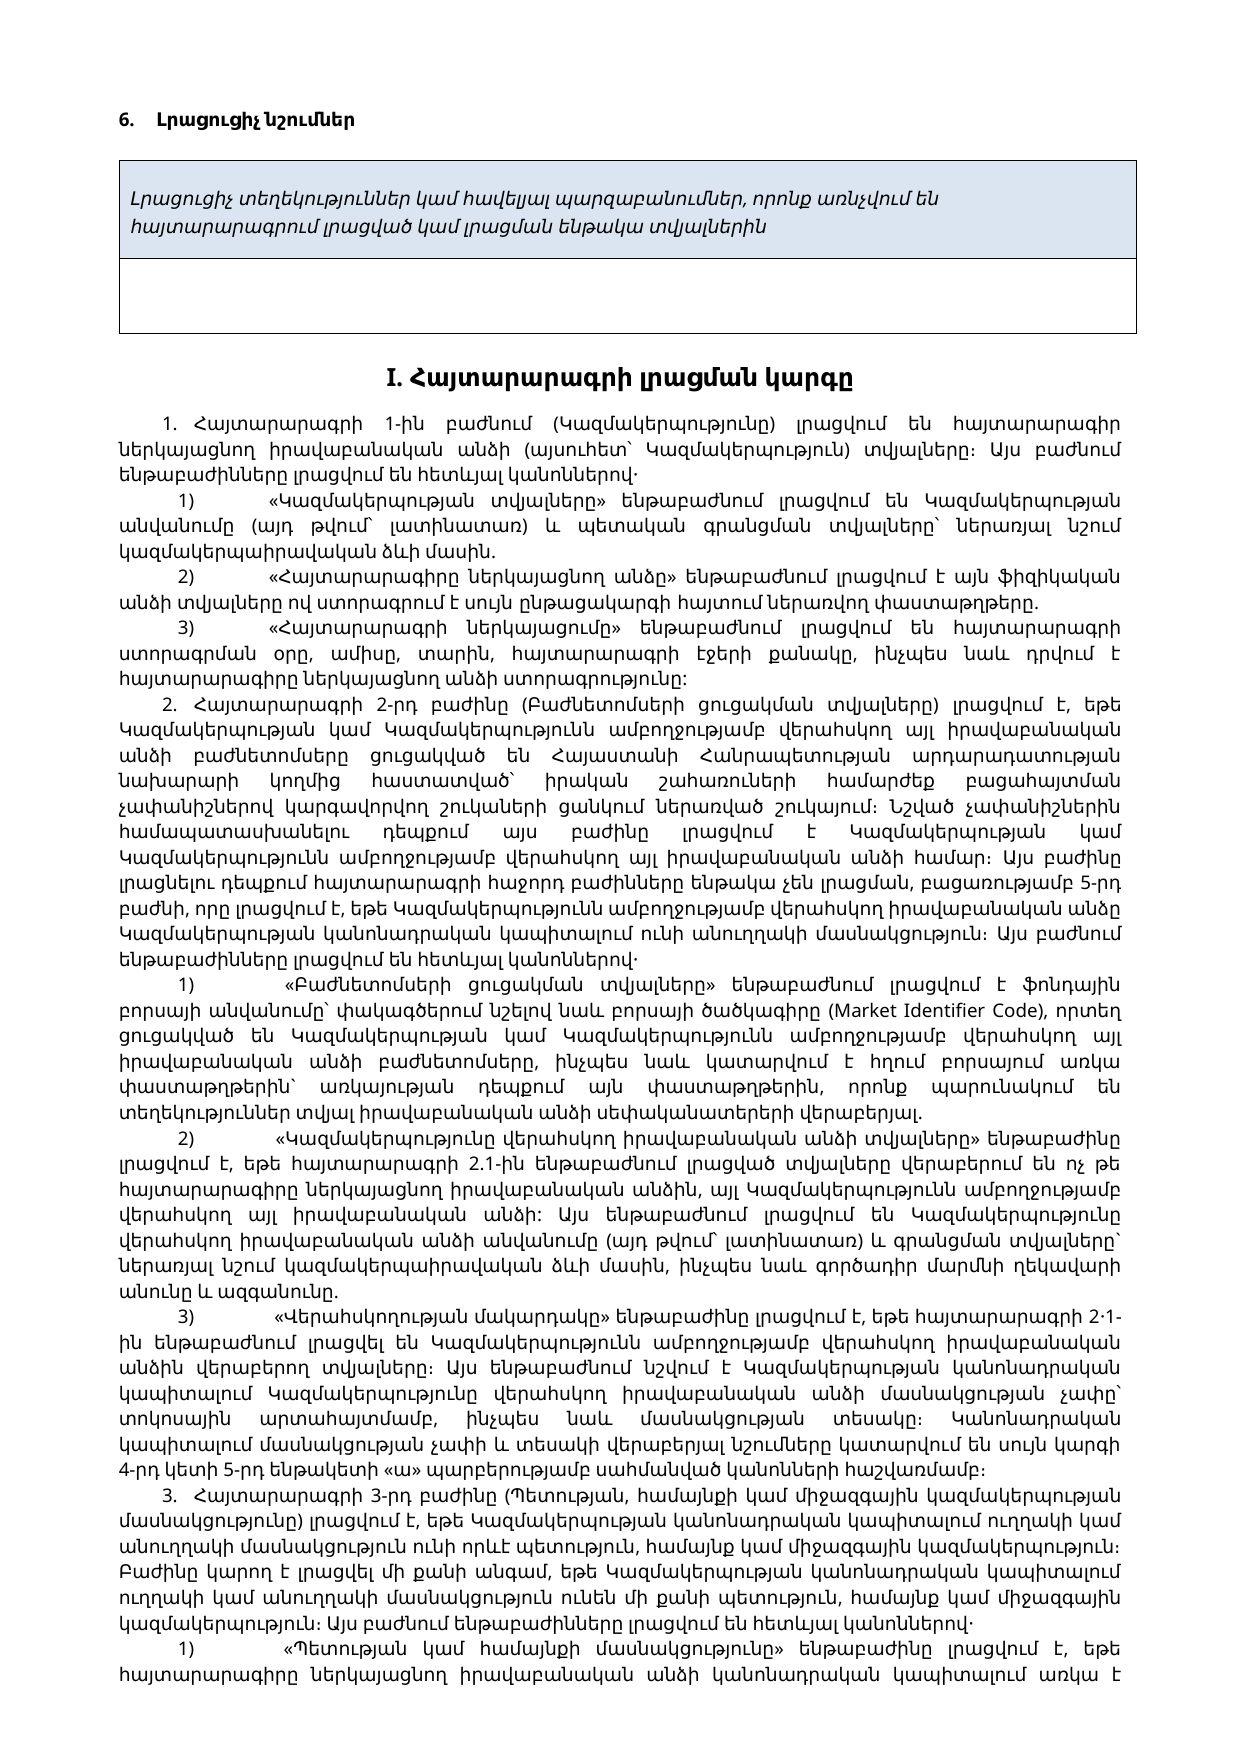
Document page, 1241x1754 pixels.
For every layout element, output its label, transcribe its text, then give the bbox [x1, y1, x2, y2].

table_cell [120, 259, 1136, 333]
list Հայտարարագրի 1-ին բաժնում (Կազմակերպությունը) լրացվում են հայտարարագիր ներկայացնող իրավաբանական անձի (այսուհետ՝ Կազմակերպություն) տվյալները։ Այս բաժնում ենթաբաժինները լրացվում են հետևյալ կանոններով․ [118, 410, 1122, 487]
list «Հայտարարագիրը ներկայացնող անձը» ենթաբաժնում լրացվում է այն ֆիզիկական անձի տվյալները ով ստորագրում է սույն ընթացակարգի հայտում ներառվող փաստաթղթերը. [118, 563, 1122, 614]
list «Կազմակերպության տվյալները» ենթաբաժնում լրացվում են Կազմակերպության անվանումը (այդ թվում՝ լատինատառ) և պետական գրանցման տվյալները՝ ներառյալ նշում կազմակերպաիրավական ձևի մասին. [118, 487, 1122, 563]
text I. Հայտարարագրի լրացման կարգը [118, 359, 1122, 393]
list «Կազմակերպությունը վերահսկող իրավաբանական անձի տվյալները» ենթաբաժինը լրացվում է, եթե հայտարարագրի 2.1-ին ենթաբաժնում լրացված տվյալները վերաբերում են ոչ թե հայտարարագիրը ներկայացնող իրավաբանական անձին, այլ Կազմակերպությունն ամբողջությամբ վերահսկող այլ իրավաբանական անձի: Այս ենթաբաժնում լրացվում են Կազմակերպությունը վերահսկող իրավաբանական անձի անվանումը (այդ թվում՝ լատինատառ) և գրանցման տվյալները` ներառյալ նշում կազմակերպաիրավական ձևի մասին, ինչպես նաև գործադիր մարմնի ղեկավարի անունը և ազգանունը. [118, 1125, 1122, 1303]
list «Հայտարարագրի ներկայացումը» ենթաբաժնում լրացվում են հայտարարագրի ստորագրման օրը, ամիսը, տարին, հայտարարագրի էջերի քանակը, ինչպես նաև դրվում է հայտարարագիրը ներկայացնող անձի ստորագրությունը: [118, 614, 1122, 691]
table_header Լրացուցիչ տեղեկություններ կամ հավելյալ պարզաբանումներ, որոնք առնչվում են հայտարարագրում լրացված կամ լրացման ենթակա տվյալներին [120, 161, 1136, 258]
list Լրացուցիչ նշումներ [118, 107, 1122, 132]
list «Վերահսկողության մակարդակը» ենթաբաժինը լրացվում է, եթե հայտարարագրի 2․1-ին ենթաբաժնում լրացվել են Կազմակերպությունն ամբողջությամբ վերահսկող իրավաբանական անձին վերաբերող տվյալները։ Այս ենթաբաժնում նշվում է Կազմակերպության կանոնադրական կապիտալում Կազմակերպությունը վերահսկող իրավաբանական անձի մասնակցության չափը՝ տոկոսային արտահայտմամբ, ինչպես նաև մասնակցության տեսակը։ Կանոնադրական կապիտալում մասնակցության չափի և տեսակի վերաբերյալ նշումները կատարվում են սույն կարգի 4-րդ կետի 5-րդ ենթակետի «ա» պարբերությամբ սահմանված կանոնների հաշվառմամբ։ [118, 1303, 1122, 1482]
list Հայտարարագրի 2-րդ բաժինը (Բաժնետոմսերի ցուցակման տվյալները) լրացվում է, եթե Կազմակերպության կամ Կազմակերպությունն ամբողջությամբ վերահսկող այլ իրավաբանական անձի բաժնետոմսերը ցուցակված են Հայաստանի Հանրապետության արդարադատության նախարարի կողմից հաստատված՝ իրական շահառուների համարժեք բացահայտման չափանիշներով կարգավորվող շուկաների ցանկում ներառված շուկայում։ Նշված չափանիշներին համապատասխանելու դեպքում այս բաժինը լրացվում է Կազմակերպության կամ Կազմակերպությունն ամբողջությամբ վերահսկող այլ իրավաբանական անձի համար։ Այս բաժինը լրացնելու դեպքում հայտարարագրի հաջորդ բաժինները ենթակա չեն լրացման, բացառությամբ 5-րդ բաժնի, որը լրացվում է, եթե Կազմակերպությունն ամբողջությամբ վերահսկող իրավաբանական անձը Կազմակերպության կանոնադրական կապիտալում ունի անուղղակի մասնակցություն։ Այս բաժնում ենթաբաժինները լրացվում են հետևյալ կանոններով․ [118, 691, 1122, 972]
list Հայտարարագրի 3-րդ բաժինը (Պետության, համայնքի կամ միջազգային կազմակերպության մասնակցությունը) լրացվում է, եթե Կազմակերպության կանոնադրական կապիտալում ուղղակի կամ անուղղակի մասնակցություն ունի որևէ պետություն, համայնք կամ միջազգային կազմակերպություն։ Բաժինը կարող է լրացվել մի քանի անգամ, եթե Կազմակերպության կանոնադրական կապիտալում ուղղակի կամ անուղղակի մասնակցություն ունեն մի քանի պետություն, համայնք կամ միջազգային կազմակերպություն։ Այս բաժնում ենթաբաժինները լրացվում են հետևյալ կանոններով․ [118, 1482, 1122, 1635]
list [118, 1635, 1122, 1686]
list «Բաժնետոմսերի ցուցակման տվյալները» ենթաբաժնում լրացվում է ֆոնդային բորսայի անվանումը՝ փակագծերում նշելով նաև բորսայի ծածկագիրը (Market Identifier Code), որտեղ ցուցակված են Կազմակերպության կամ Կազմակերպությունն ամբողջությամբ վերահսկող այլ իրավաբանական անձի բաժնետոմսերը, ինչպես նաև կատարվում է հղում բորսայում առկա փաստաթղթերին` առկայության դեպքում այն փաստաթղթերին, որոնք պարունակում են տեղեկություններ տվյալ իրավաբանական անձի սեփականատերերի վերաբերյալ. [118, 972, 1122, 1125]
